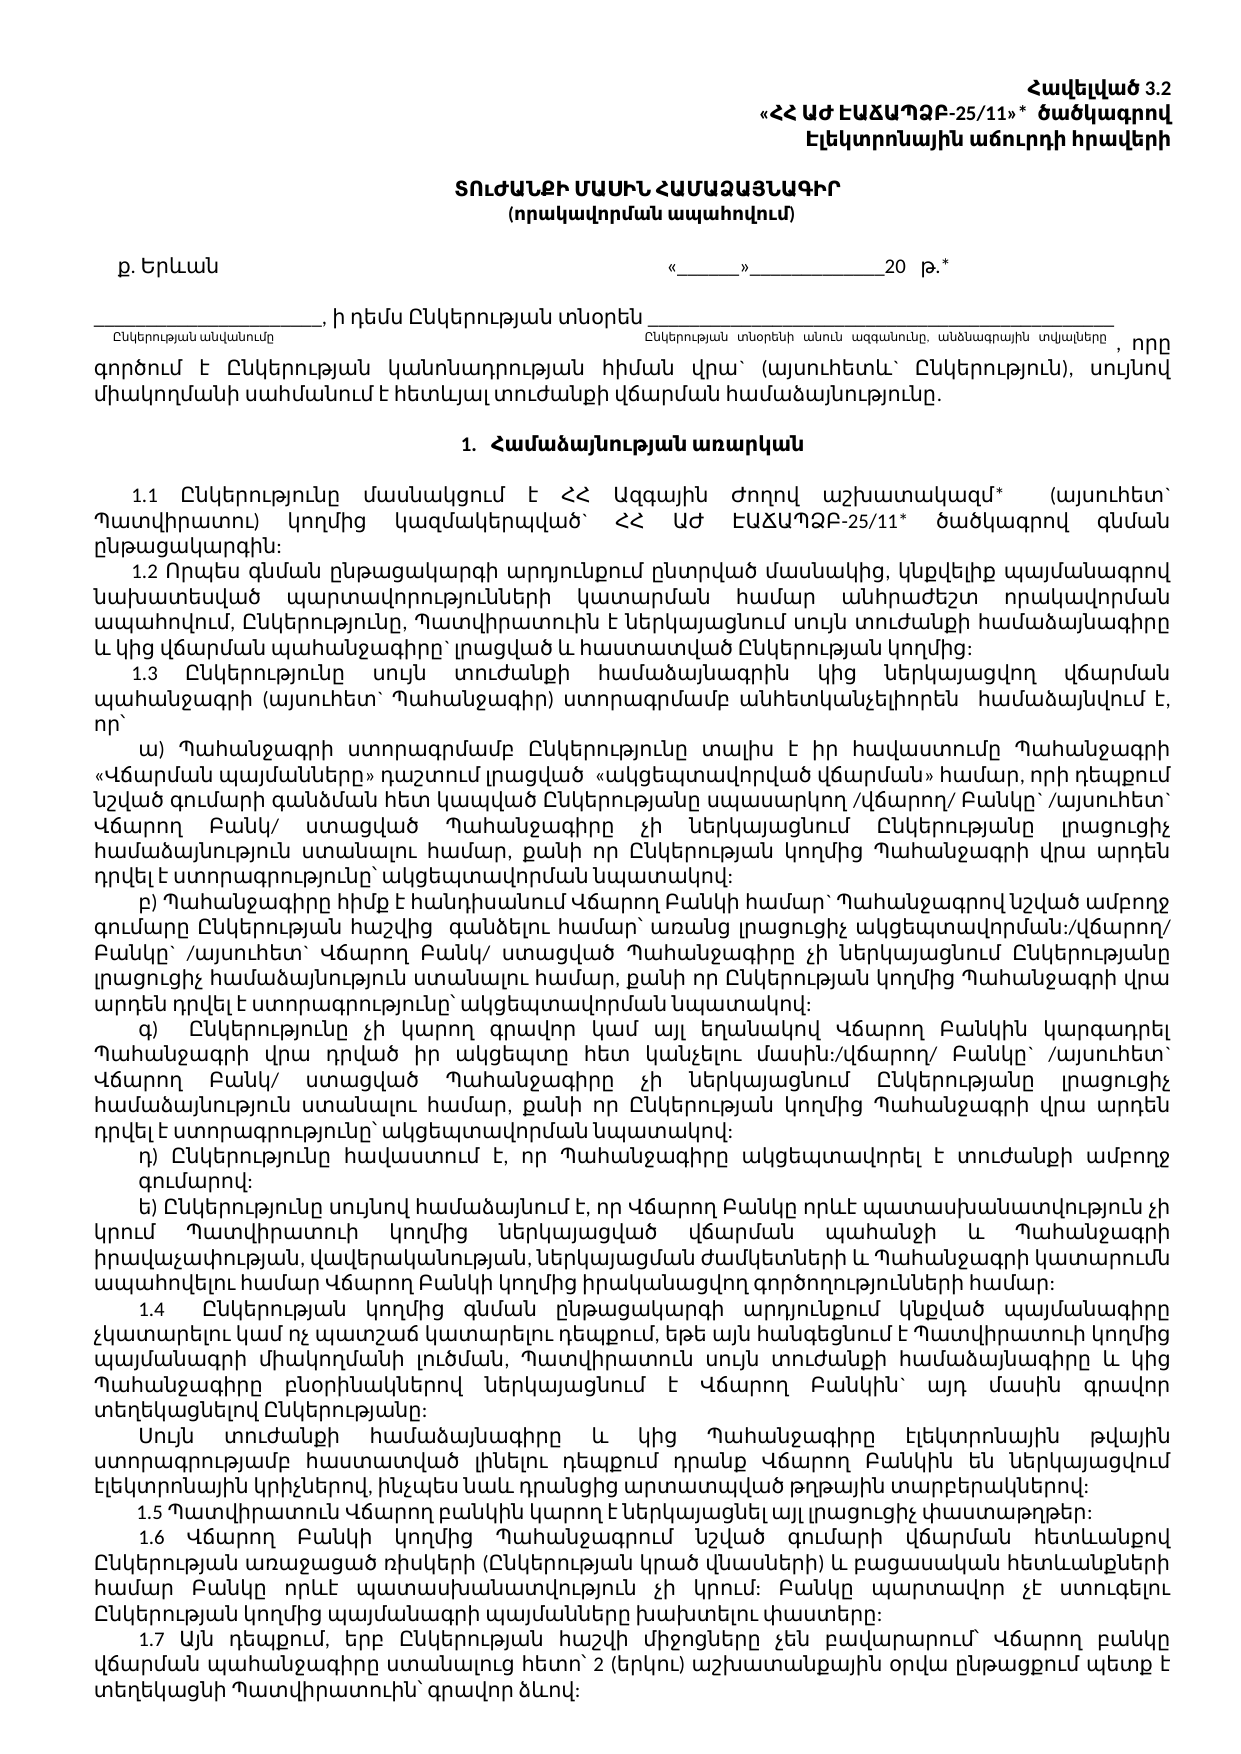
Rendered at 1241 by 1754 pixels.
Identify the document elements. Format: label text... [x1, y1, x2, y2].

text ՏՈւԺԱՆՔԻ ՄԱՍԻՆ ՀԱՄԱՁԱՅՆԱԳԻՐ [94, 177, 1171, 202]
text 1. Համաձայնության առարկան [94, 432, 1171, 457]
text Էլեկտրոնային աճուրդի հրավերի [94, 126, 1171, 151]
text Հավելված 3.2 [94, 75, 1171, 100]
text 1.7 Այն դեպքում, երբ Ընկերության հաշվի միջոցները չեն բավարարում՝ Վճարող բանկը վճարման պահանջագիրը ստանալուց հետո՝ 2 (երկու) աշխատանքային օրվա ընթացքում պետք է տեղեկացնի Պատվիրատուին՝ գրավոր ձևով: [94, 1626, 1171, 1702]
text Սույն տուժանքի համաձայնագիրը և կից Պահանջագիրը էլեկտրոնային թվային ստորագրությամբ հաստատված լինելու դեպքում դրանք Վճարող Բանկին են ներկայացվում էլեկտրոնային կրիչներով, ինչպես նաև դրանցից արտատպված թղթային տարբերակներով: [94, 1423, 1171, 1499]
text 1.6 Վճարող Բանկի կողմից Պահանջագրում նշված գումարի վճարման հետևանքով Ընկերության առաջացած ռիսկերի (Ընկերության կրած վնասների) և բացասական հետևանքների համար Բանկը որևէ պատասխանատվություն չի կրում: Բանկը պարտավոր չէ ստուգելու Ընկերության կողմից պայմանագրի պայմանները խախտելու փաստերը: [94, 1524, 1171, 1626]
text 1.3 Ընկերությունը սույն տուժանքի համաձայնագրին կից ներկայացվող վճարման պահանջագրի (այսուհետ` Պահանջագիր) ստորագրմամբ անհետկանչելիորեն համաձայնվում է, որ՝ [94, 660, 1171, 737]
text գ) Ընկերությունը չի կարող գրավոր կամ այլ եղանակով Վճարող Բանկին կարգադրել Պահանջագրի վրա դրված իր ակցեպտը հետ կանչելու մասին:/վճարող/ Բանկը` /այսուհետ` Վճարող Բանկ/ ստացված Պահանջագիրը չի ներկայացնում Ընկերությանը լրացուցիչ համաձայնություն ստանալու համար, քանի որ Ընկերության կողմից Պահանջագրի վրա արդեն դրվել է ստորագրությունը՝ ակցեպտավորման նպատակով: [94, 1016, 1171, 1143]
text 1.2 Որպես գնման ընթացակարգի արդյունքում ընտրված մասնակից, կնքվելիք պայմանագրով նախատեսված պարտավորությունների կատարման համար անհրաժեշտ որակավորման ապահովում, Ընկերությունը, Պատվիրատուին է ներկայացնում սույն տուժանքի համաձայնագիրը և կից վճարման պահանջագիրը` լրացված և հաստատված Ընկերության կողմից: [94, 559, 1171, 660]
text ա) Պահանջագրի ստորագրմամբ Ընկերությունը տալիս է իր հավաստումը Պահանջագրի «Վճարման պայմանները» դաշտում լրացված «ակցեպտավորված վճարման» համար, որի դեպքում նշված գումարի գանձման հետ կապված Ընկերությանը սպասարկող /վճարող/ Բանկը` /այսուհետ` Վճարող Բանկ/ ստացված Պահանջագիրը չի ներկայացնում Ընկերությանը լրացուցիչ համաձայնություն ստանալու համար, քանի որ Ընկերության կողմից Պահանջագրի վրա արդեն դրվել է ստորագրությունը՝ ակցեպտավորման նպատակով: [94, 737, 1171, 889]
text (որակավորման ապահովում) [94, 202, 1171, 225]
text Ընկերության անվանումը Ընկերության տնօրենի անուն ազգանունը, անձնագրային տվյալները , որը գործում է Ընկերության կանոնադրության հիման վրա` (այսուհետև` Ընկերություն), սույնով միակողմանի սահմանում է հետևյալ տուժանքի վճարման համաձայնությունը. [94, 330, 1171, 406]
text ե) Ընկերությունը սույնով համաձայնում է, որ Վճարող Բանկը որևէ պատասխանատվություն չի կրում Պատվիրատուի կողմից ներկայացված վճարման պահանջի և Պահանջագրի իրավաչափության, վավերականության, ներկայացման ժամկետների և Պահանջագրի կատարումն ապահովելու համար Վճարող Բանկի կողմից իրականացվող գործողությունների համար: [94, 1194, 1171, 1296]
text ք. Երևան «______»_____________20 թ.* [94, 254, 1171, 279]
text 1.4 Ընկերության կողմից գնման ընթացակարգի արդյունքում կնքված պայմանագիրը չկատարելու կամ ոչ պատշաճ կատարելու դեպքում, եթե այն հանգեցնում է Պատվիրատուի կողմից պայմանագրի միակողմանի լուծման, Պատվիրատուն սույն տուժանքի համաձայնագիրը և կից Պահանջագիրը բնօրինակներով ներկայացնում է Վճարող Բանկին` այդ մասին գրավոր տեղեկացնելով Ընկերությանը: [94, 1296, 1171, 1423]
text դ) Ընկերությունը հավաստում է, որ Պահանջագիրը ակցեպտավորել է տուժանքի ամբողջ գումարով: [138, 1143, 1171, 1194]
text բ) Պահանջագիրը հիմք է հանդիսանում Վճարող Բանկի համար` Պահանջագրով նշված ամբողջ գումարը Ընկերության հաշվից գանձելու համար՝ առանց լրացուցիչ ակցեպտավորման:/վճարող/ Բանկը` /այսուհետ` Վճարող Բանկ/ ստացված Պահանջագիրը չի ներկայացնում Ընկերությանը լրացուցիչ համաձայնություն ստանալու համար, քանի որ Ընկերության կողմից Պահանջագրի վրա արդեն դրվել է ստորագրությունը՝ ակցեպտավորման նպատակով: [94, 889, 1171, 1016]
text 1.1 Ընկերությունը մասնակցում է ՀՀ Ազգային Ժողով աշխատակազմ* (այսուհետ` Պատվիրատու) կողմից կազմակերպված` ՀՀ ԱԺ ԷԱՃԱՊՁԲ-25/11* ծածկագրով գնման ընթացակարգին: [94, 482, 1171, 559]
text «ՀՀ ԱԺ ԷԱՃԱՊՁԲ-25/11»* ծածկագրով [94, 100, 1171, 126]
text 1.5 Պատվիրատուն Վճարող բանկին կարող է ներկայացնել այլ լրացուցիչ փաստաթղթեր: [94, 1499, 1171, 1524]
text ______________________, ի դեմս Ընկերության տնօրեն _____________________________________________ [94, 304, 1171, 330]
